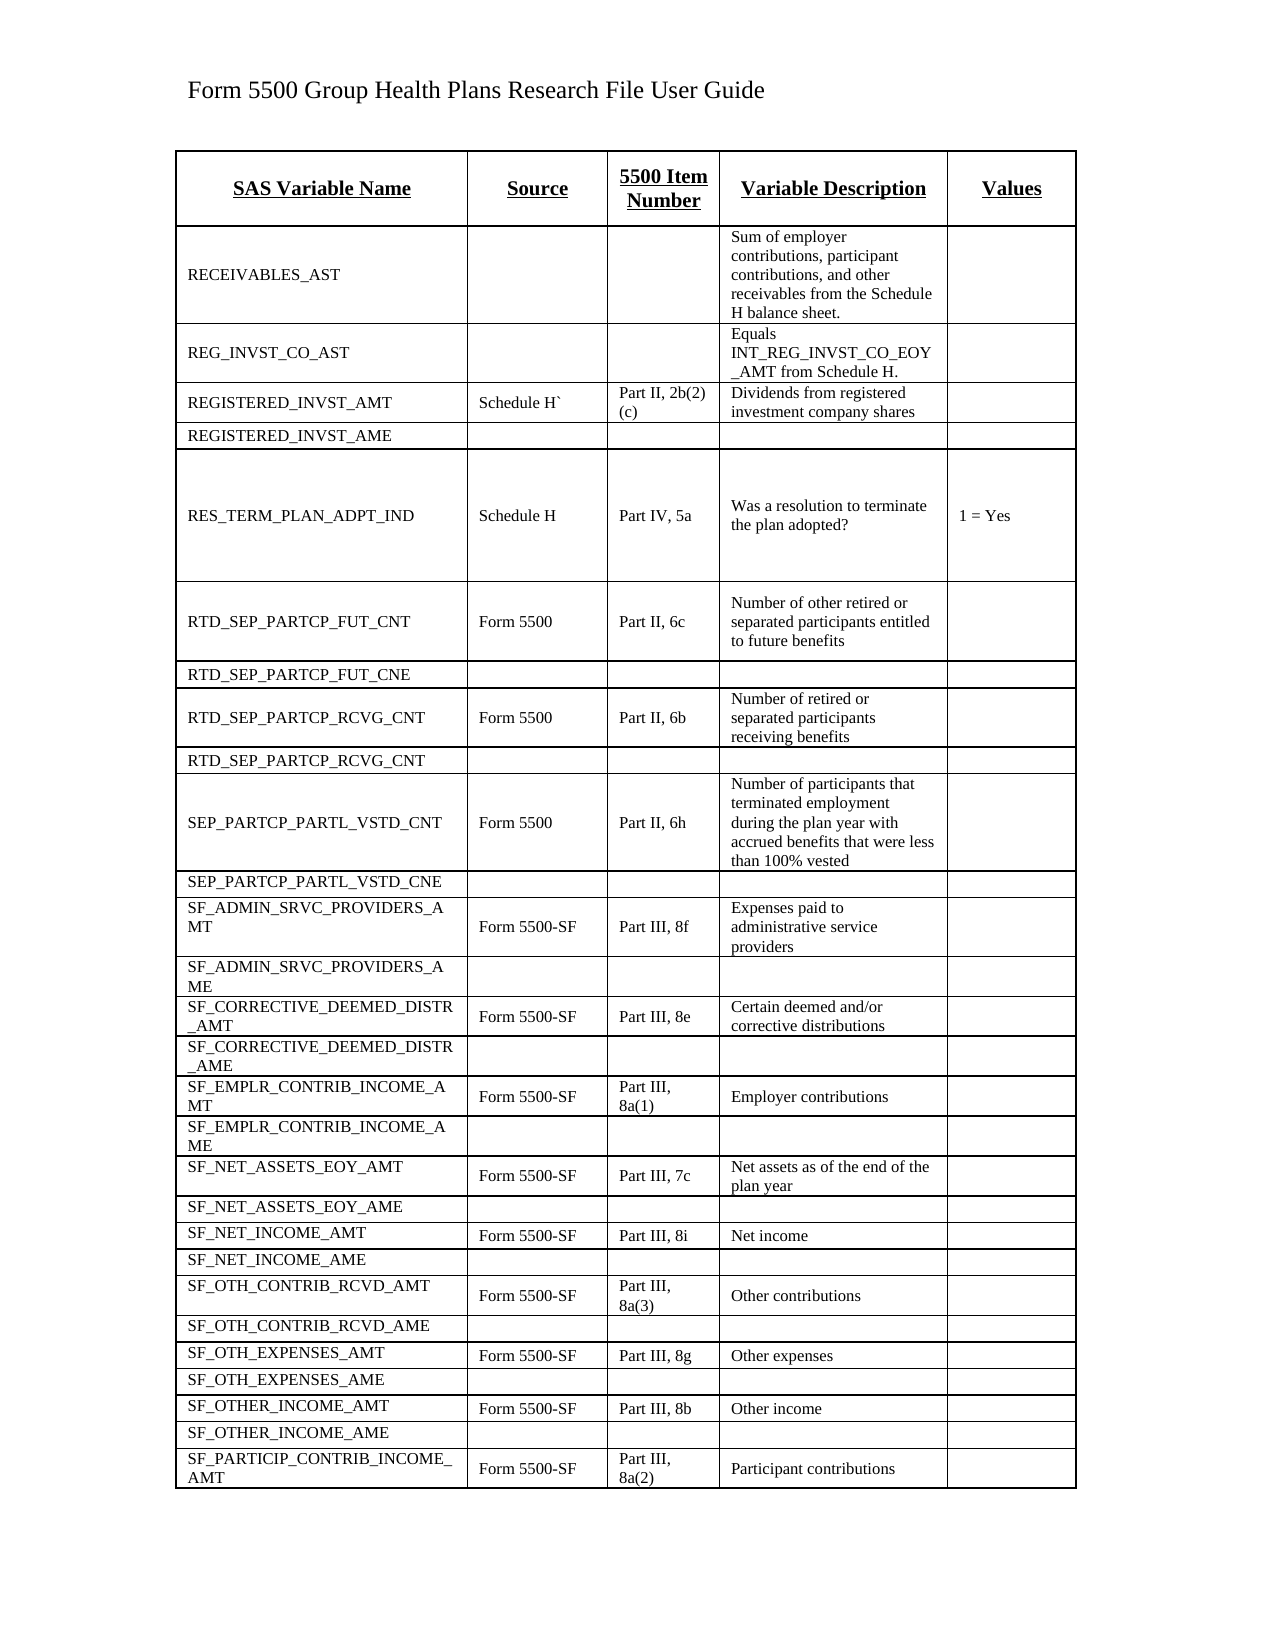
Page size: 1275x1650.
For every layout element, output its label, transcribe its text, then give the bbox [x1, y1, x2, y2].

table_cell [948, 1422, 1075, 1447]
table_cell Form 5500-SF [468, 898, 607, 956]
table_cell Form 5500-SF [468, 997, 607, 1035]
table_cell [948, 324, 1075, 381]
table_cell Part II, 6b [608, 689, 719, 746]
table_cell [468, 1197, 607, 1222]
table_cell Other contributions [720, 1276, 947, 1314]
table_cell [720, 1037, 947, 1075]
table_cell Part II, 6c [608, 582, 719, 660]
table_cell RES_TERM_PLAN_ADPT_IND [177, 450, 467, 581]
table_cell [720, 1117, 947, 1155]
table_cell Form 5500 [468, 689, 607, 746]
table_cell [948, 1276, 1075, 1314]
table_cell [468, 423, 607, 448]
table_cell [468, 1250, 607, 1275]
table_cell [948, 748, 1075, 773]
table_cell [948, 997, 1075, 1035]
table_cell [608, 1197, 719, 1222]
table_cell [608, 1117, 719, 1155]
table_cell [948, 872, 1075, 897]
table_cell SF_ADMIN_SRVC_PROVIDERS_AMT [177, 898, 467, 956]
table_cell [608, 872, 719, 897]
table_cell RTD_SEP_PARTCP_RCVG_CNT [177, 689, 467, 746]
table_cell [608, 1369, 719, 1394]
table_cell [720, 423, 947, 448]
table_cell [948, 957, 1075, 996]
table_cell [948, 1343, 1075, 1368]
table_header 5500 Item Number [608, 152, 719, 225]
table_cell Net income [720, 1223, 947, 1248]
table_cell Part III, 8e [608, 997, 719, 1035]
table_cell REGISTERED_INVST_AMT [177, 383, 467, 421]
table_cell SF_NET_ASSETS_EOY_AME [177, 1197, 467, 1222]
table_cell Form 5500-SF [468, 1449, 607, 1487]
table_cell Part II, 2b(2)(c) [608, 383, 719, 421]
table_cell [720, 1250, 947, 1275]
table_cell [468, 662, 607, 687]
table_cell SF_OTH_CONTRIB_RCVD_AME [177, 1316, 467, 1341]
table_header SAS Variable Name [177, 152, 467, 225]
table_cell SF_OTH_CONTRIB_RCVD_AMT [177, 1276, 467, 1314]
table_cell [948, 898, 1075, 956]
table_cell [948, 1117, 1075, 1155]
table_cell Form 5500-SF [468, 1396, 607, 1421]
table_cell SF_ADMIN_SRVC_PROVIDERS_AME [177, 957, 467, 996]
table_cell [468, 1037, 607, 1075]
table_cell [948, 1223, 1075, 1248]
table_cell [468, 748, 607, 773]
table_cell [948, 383, 1075, 421]
table_header Source [468, 152, 607, 225]
table_cell Part III, 8g [608, 1343, 719, 1368]
table_cell [948, 1037, 1075, 1075]
table_cell [948, 1197, 1075, 1222]
table_cell [468, 1117, 607, 1155]
table_cell Form 5500 [468, 582, 607, 660]
table_cell SF_CORRECTIVE_DEEMED_DISTR_AMT [177, 997, 467, 1035]
table_cell [720, 662, 947, 687]
table_header Variable Description [720, 152, 947, 225]
table_cell Part III, 8f [608, 898, 719, 956]
table_cell Schedule H` [468, 383, 607, 421]
table_cell [948, 582, 1075, 660]
table_cell [720, 1316, 947, 1341]
table_cell [468, 1316, 607, 1341]
table_cell Number of participants that terminated employment during the plan year with accrued benefits that were less than 100% vested [720, 774, 947, 870]
table_cell [468, 324, 607, 381]
table_cell Other expenses [720, 1343, 947, 1368]
table_cell Expenses paid to administrative service providers [720, 898, 947, 956]
table_cell Part III, 8a(1) [608, 1077, 719, 1115]
table_cell Number of other retired or separated participants entitled to future benefits [720, 582, 947, 660]
table_cell Part III, 8i [608, 1223, 719, 1248]
table_cell [948, 1077, 1075, 1115]
table_cell [948, 1157, 1075, 1195]
table_cell Certain deemed and/or corrective distributions [720, 997, 947, 1035]
table_cell [948, 1316, 1075, 1341]
table_cell SF_EMPLR_CONTRIB_INCOME_AME [177, 1117, 467, 1155]
table_cell [608, 324, 719, 381]
table_cell Other income [720, 1396, 947, 1421]
table_cell Form 5500-SF [468, 1223, 607, 1248]
table_cell [720, 1197, 947, 1222]
table_cell [720, 1369, 947, 1394]
table_cell SF_NET_ASSETS_EOY_AMT [177, 1157, 467, 1195]
table_cell [948, 423, 1075, 448]
table_cell SEP_PARTCP_PARTL_VSTD_CNT [177, 774, 467, 870]
table_cell Form 5500 [468, 774, 607, 870]
table_header Values [948, 152, 1075, 225]
table_cell Sum of employer contributions, participant contributions, and other receivables from the Schedule H balance sheet. [720, 227, 947, 322]
table_cell Part III, 7c [608, 1157, 719, 1195]
table_cell [468, 872, 607, 897]
table_cell REGISTERED_INVST_AME [177, 423, 467, 448]
table_cell RTD_SEP_PARTCP_FUT_CNT [177, 582, 467, 660]
table_cell [608, 1422, 719, 1447]
table_cell [948, 662, 1075, 687]
table_cell Net assets as of the end of the plan year [720, 1157, 947, 1195]
table_cell SF_NET_INCOME_AME [177, 1250, 467, 1275]
table_cell RTD_SEP_PARTCP_FUT_CNE [177, 662, 467, 687]
table_cell [720, 872, 947, 897]
table_cell [468, 227, 607, 322]
table_cell [608, 1250, 719, 1275]
table_cell Part II, 6h [608, 774, 719, 870]
table_cell SF_OTHER_INCOME_AME [177, 1422, 467, 1447]
table_cell [720, 748, 947, 773]
table_cell Dividends from registered investment company shares [720, 383, 947, 421]
table_cell Form 5500-SF [468, 1343, 607, 1368]
table_cell [608, 227, 719, 322]
table_cell SF_OTH_EXPENSES_AMT [177, 1343, 467, 1368]
table_cell [468, 1369, 607, 1394]
table_cell SF_EMPLR_CONTRIB_INCOME_AMT [177, 1077, 467, 1115]
table_cell [468, 1422, 607, 1447]
table_cell SEP_PARTCP_PARTL_VSTD_CNE [177, 872, 467, 897]
table_cell Schedule H [468, 450, 607, 581]
table_cell SF_OTHER_INCOME_AMT [177, 1396, 467, 1421]
table_cell Part III, 8b [608, 1396, 719, 1421]
table_cell Part IV, 5a [608, 450, 719, 581]
table_cell [468, 957, 607, 996]
table_cell Equals INT_REG_INVST_CO_EOY_AMT from Schedule H. [720, 324, 947, 381]
table_cell [720, 957, 947, 996]
table_cell Number of retired or separated participants receiving benefits [720, 689, 947, 746]
table_cell [608, 662, 719, 687]
table_cell Employer contributions [720, 1077, 947, 1115]
table_cell Part III, 8a(2) [608, 1449, 719, 1487]
table_cell [720, 1422, 947, 1447]
table_cell [948, 774, 1075, 870]
table_cell [948, 1369, 1075, 1394]
table_cell [608, 423, 719, 448]
table_cell Form 5500-SF [468, 1276, 607, 1314]
table_cell SF_OTH_EXPENSES_AME [177, 1369, 467, 1394]
table_cell SF_PARTICIP_CONTRIB_INCOME_AMT [177, 1449, 467, 1487]
table_cell [608, 1037, 719, 1075]
table_cell Participant contributions [720, 1449, 947, 1487]
table_cell Form 5500-SF [468, 1157, 607, 1195]
table_cell [608, 748, 719, 773]
table_cell 1 = Yes [948, 450, 1075, 581]
table_cell [948, 1250, 1075, 1275]
table_cell Part III, 8a(3) [608, 1276, 719, 1314]
table_cell RECEIVABLES_AST [177, 227, 467, 322]
table_cell REG_INVST_CO_AST [177, 324, 467, 381]
table_cell SF_NET_INCOME_AMT [177, 1223, 467, 1248]
table_cell [608, 957, 719, 996]
table_cell [948, 1396, 1075, 1421]
table_cell RTD_SEP_PARTCP_RCVG_CNT [177, 748, 467, 773]
table_cell Was a resolution to terminate the plan adopted? [720, 450, 947, 581]
table_cell [608, 1316, 719, 1341]
table_cell Form 5500-SF [468, 1077, 607, 1115]
table_cell [948, 689, 1075, 746]
table_cell [948, 1449, 1075, 1487]
table_cell SF_CORRECTIVE_DEEMED_DISTR_AME [177, 1037, 467, 1075]
table_cell [948, 227, 1075, 322]
